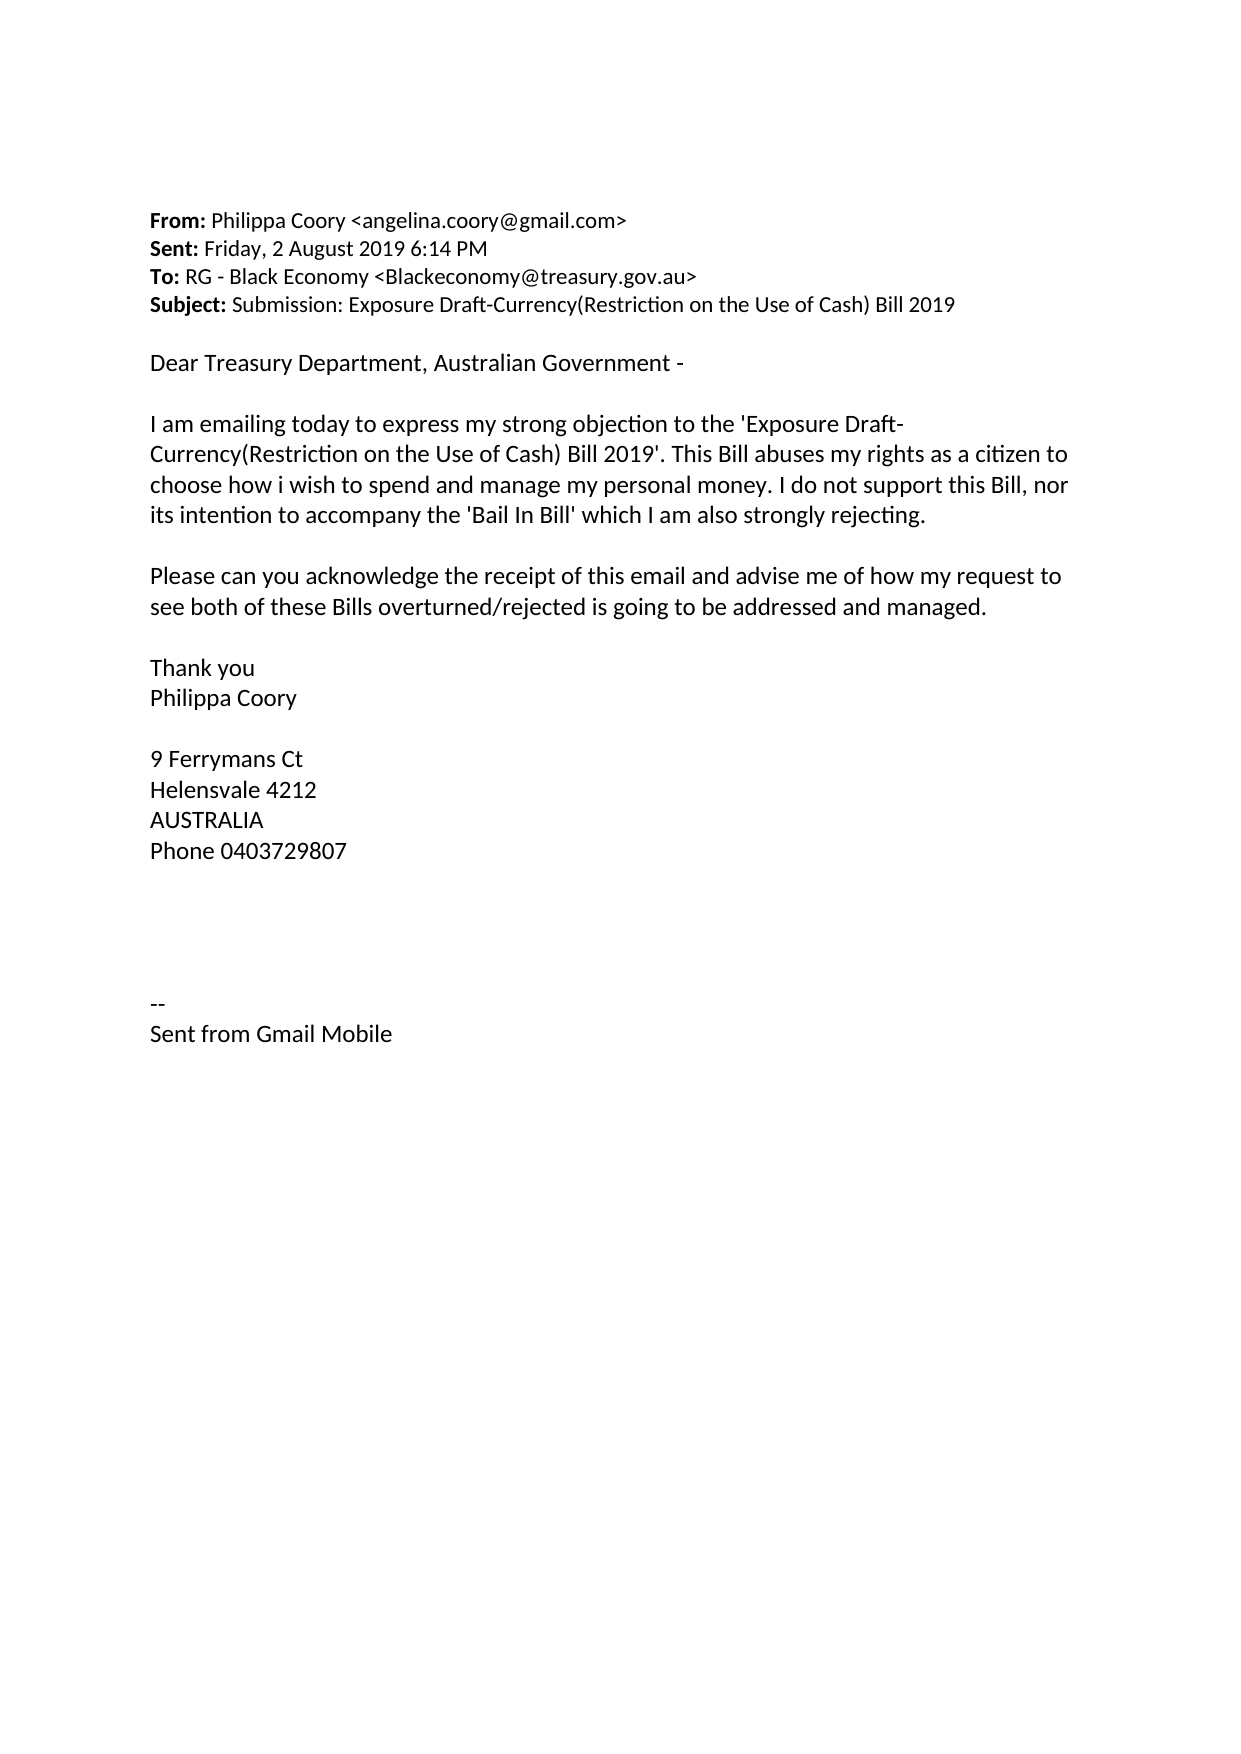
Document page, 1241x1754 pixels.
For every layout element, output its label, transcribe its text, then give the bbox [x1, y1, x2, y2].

text Philippa Coory [150, 683, 1090, 713]
text 9 Ferrymans Ct [150, 744, 1090, 774]
text -- Sent from Gmail Mobile [150, 927, 1090, 1049]
text Helensvale 4212 [150, 774, 1090, 805]
text From: Philippa Coory <angelina.coory@gmail.com> Sent: Friday, 2 August 2019 6:14 PM To: RG - Black Economy <Blackeconomy@treasury.gov.au> Subject: Submission: Exposure Draft-Currency(Restriction on the Use of Cash) Bill 2019 [150, 206, 1090, 318]
text Dear Treasury Department, Australian Government - [150, 347, 1090, 377]
text I am emailing today to express my strong objection to the 'Exposure Draft-Currency(Restriction on the Use of Cash) Bill 2019'. This Bill abuses my rights as a citizen to choose how i wish to spend and manage my personal money. I do not support this Bill, nor its intention to accompany the 'Bail In Bill' which I am also strongly rejecting. [150, 408, 1090, 530]
text Thank you [150, 652, 1090, 683]
text AUSTRALIA [150, 805, 1090, 835]
text Please can you acknowledge the receipt of this email and advise me of how my request to see both of these Bills overturned/rejected is going to be addressed and managed. [150, 561, 1090, 622]
text Phone 0403729807 [150, 835, 1090, 866]
